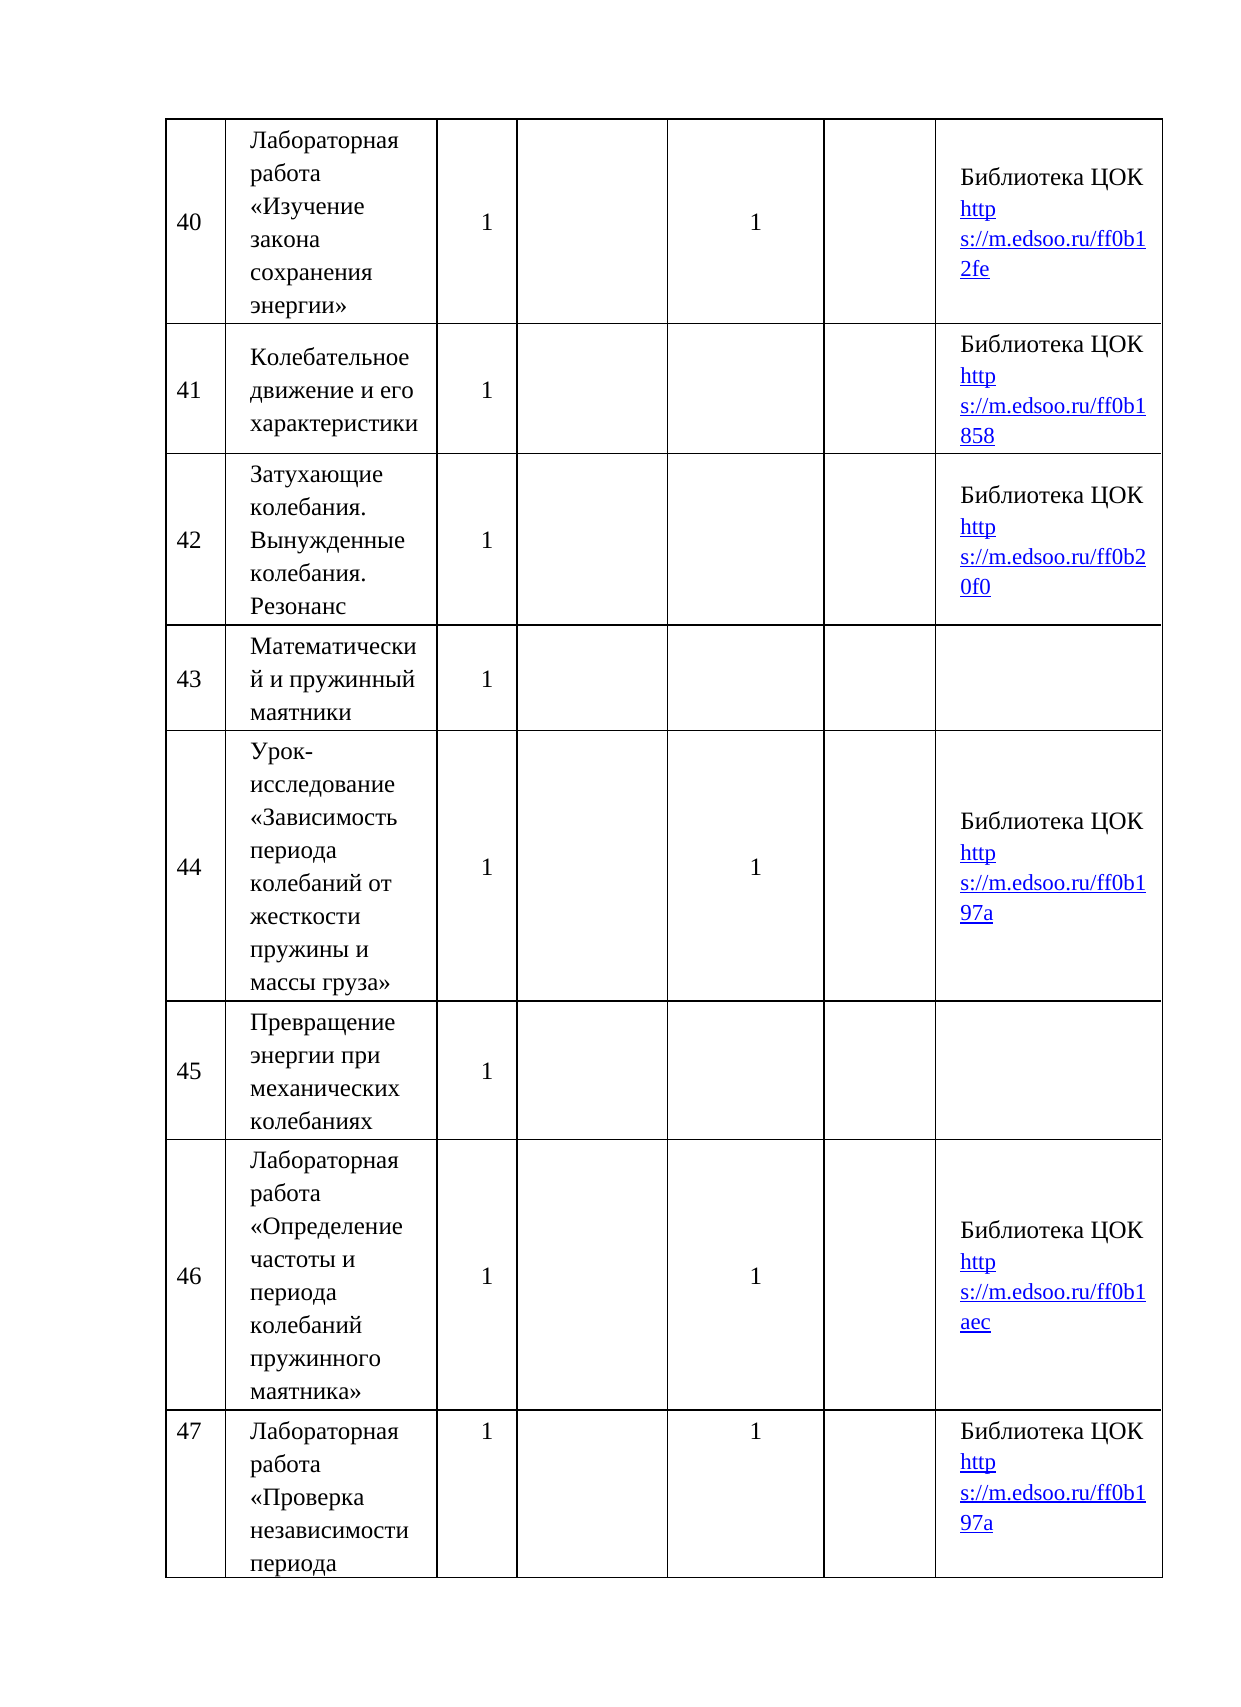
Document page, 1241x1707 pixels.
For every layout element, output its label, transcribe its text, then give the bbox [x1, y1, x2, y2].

table_cell 1 [438, 1411, 516, 1577]
table_cell [518, 120, 667, 323]
table_cell 43 [167, 626, 225, 729]
table_cell 45 [167, 1002, 225, 1138]
table_cell Лабораторная работа «Изучение закона сохранения энергии» [226, 120, 436, 323]
table_cell [668, 454, 823, 624]
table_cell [936, 1409, 1162, 1577]
table_cell [825, 731, 935, 1000]
table_cell 46 [167, 1140, 225, 1409]
table_cell [518, 731, 667, 1000]
table_cell 1 [438, 120, 516, 323]
table_cell [518, 454, 667, 624]
table_cell 1 [668, 1140, 823, 1409]
table_cell 1 [438, 454, 516, 624]
table_cell Затухающие колебания. Вынужденные колебания. Резонанс [226, 454, 436, 624]
table_cell [668, 1002, 823, 1138]
table_cell [825, 626, 935, 729]
table_cell Библиотека ЦОК https://m.edsoo.ru/ff0b197a [936, 730, 1162, 1000]
table_cell 1 [668, 1411, 823, 1577]
table_cell [668, 626, 823, 729]
table_cell 1 [438, 1002, 516, 1138]
table_cell [825, 1002, 935, 1138]
table_cell [825, 324, 935, 453]
table_cell [518, 1002, 667, 1138]
table_cell 1 [668, 120, 823, 323]
table_cell 42 [167, 454, 225, 624]
table_cell [825, 1140, 935, 1409]
table_cell 47 [167, 1411, 225, 1577]
table_cell Библиотека ЦОК https://m.edsoo.ru/ff0b1858 [936, 323, 1162, 453]
table_cell [936, 1000, 1162, 1138]
table_cell Библиотека ЦОК https://m.edsoo.ru/ff0b20f0 [936, 453, 1162, 624]
table_cell 1 [668, 731, 823, 1000]
table_cell 1 [438, 626, 516, 729]
table_cell [668, 324, 823, 453]
table_cell Библиотека ЦОК https://m.edsoo.ru/ff0b12fe [936, 120, 1162, 323]
table_cell [518, 1411, 667, 1577]
table_cell Урок-исследование «Зависимость периода колебаний от жесткости пружины и массы груза» [226, 731, 436, 1000]
table_cell Превращение энергии при механических колебаниях [226, 1002, 436, 1138]
table_cell [936, 624, 1162, 729]
table_cell 1 [438, 324, 516, 453]
table_cell 44 [167, 731, 225, 1000]
table_cell [518, 324, 667, 453]
table_cell [825, 1411, 935, 1577]
table_cell Математический и пружинный маятники [226, 626, 436, 729]
table_cell Лабораторная работа «Определение частоты и периода колебаний пружинного маятника» [226, 1140, 436, 1409]
table_cell 41 [167, 324, 225, 453]
table_cell [518, 626, 667, 729]
table_cell [825, 454, 935, 624]
table_cell [825, 120, 935, 323]
table_cell Колебательное движение и его характеристики [226, 324, 436, 453]
table_cell [518, 1140, 667, 1409]
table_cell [226, 1411, 436, 1577]
table_cell 1 [438, 1140, 516, 1409]
table_cell 40 [167, 120, 225, 323]
table_cell Библиотека ЦОК https://m.edsoo.ru/ff0b1aec [936, 1139, 1162, 1409]
table_cell 1 [438, 731, 516, 1000]
